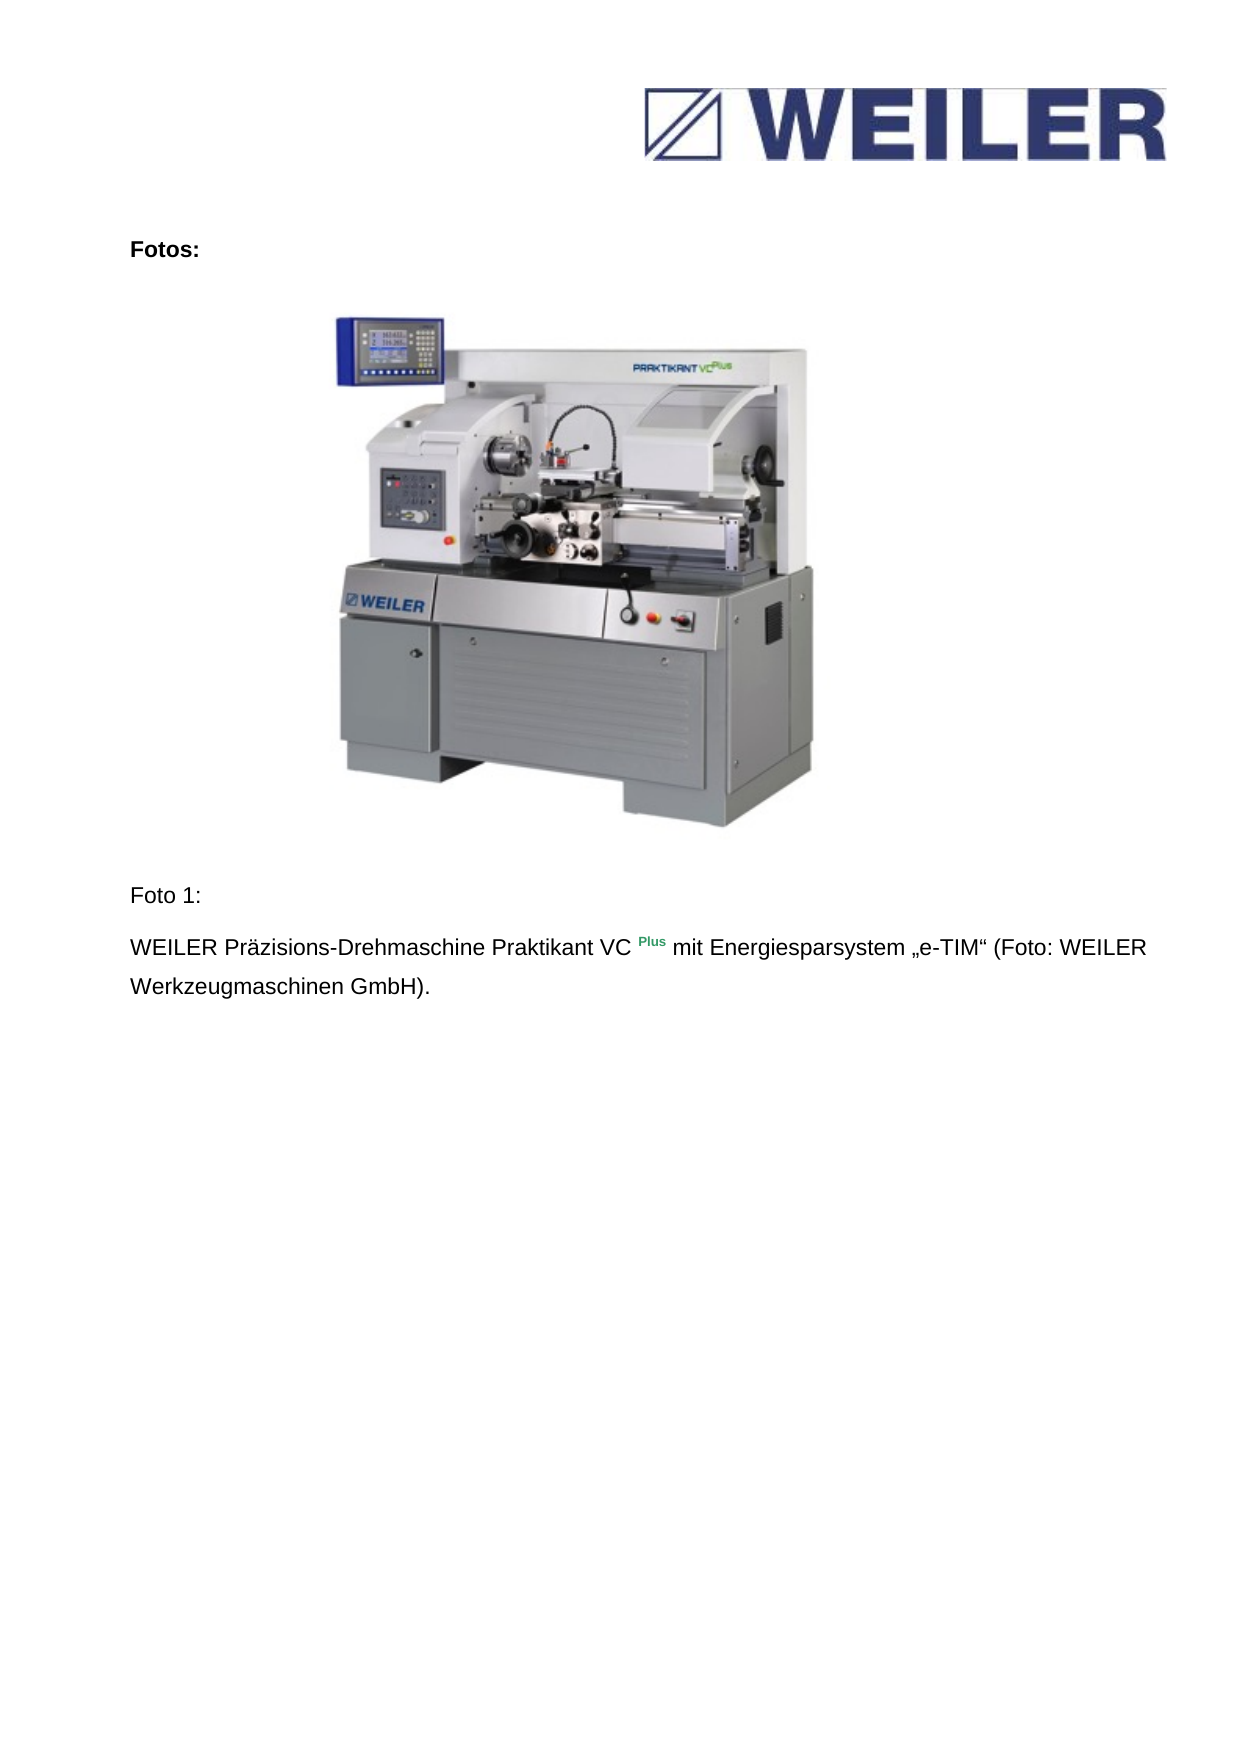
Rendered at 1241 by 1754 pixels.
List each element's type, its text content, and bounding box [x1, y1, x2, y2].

picture [644, 88, 1167, 161]
text WEILER Präzisions-Drehmaschine Praktikant VC Plus mit Energiesparsystem „e-TIM“ (Foto: WEILER Werkzeugmaschinen GmbH). [130, 934, 1167, 1000]
picture [130, 288, 984, 857]
text Foto 1: [130, 882, 1167, 908]
text Fotos: [130, 236, 1167, 263]
